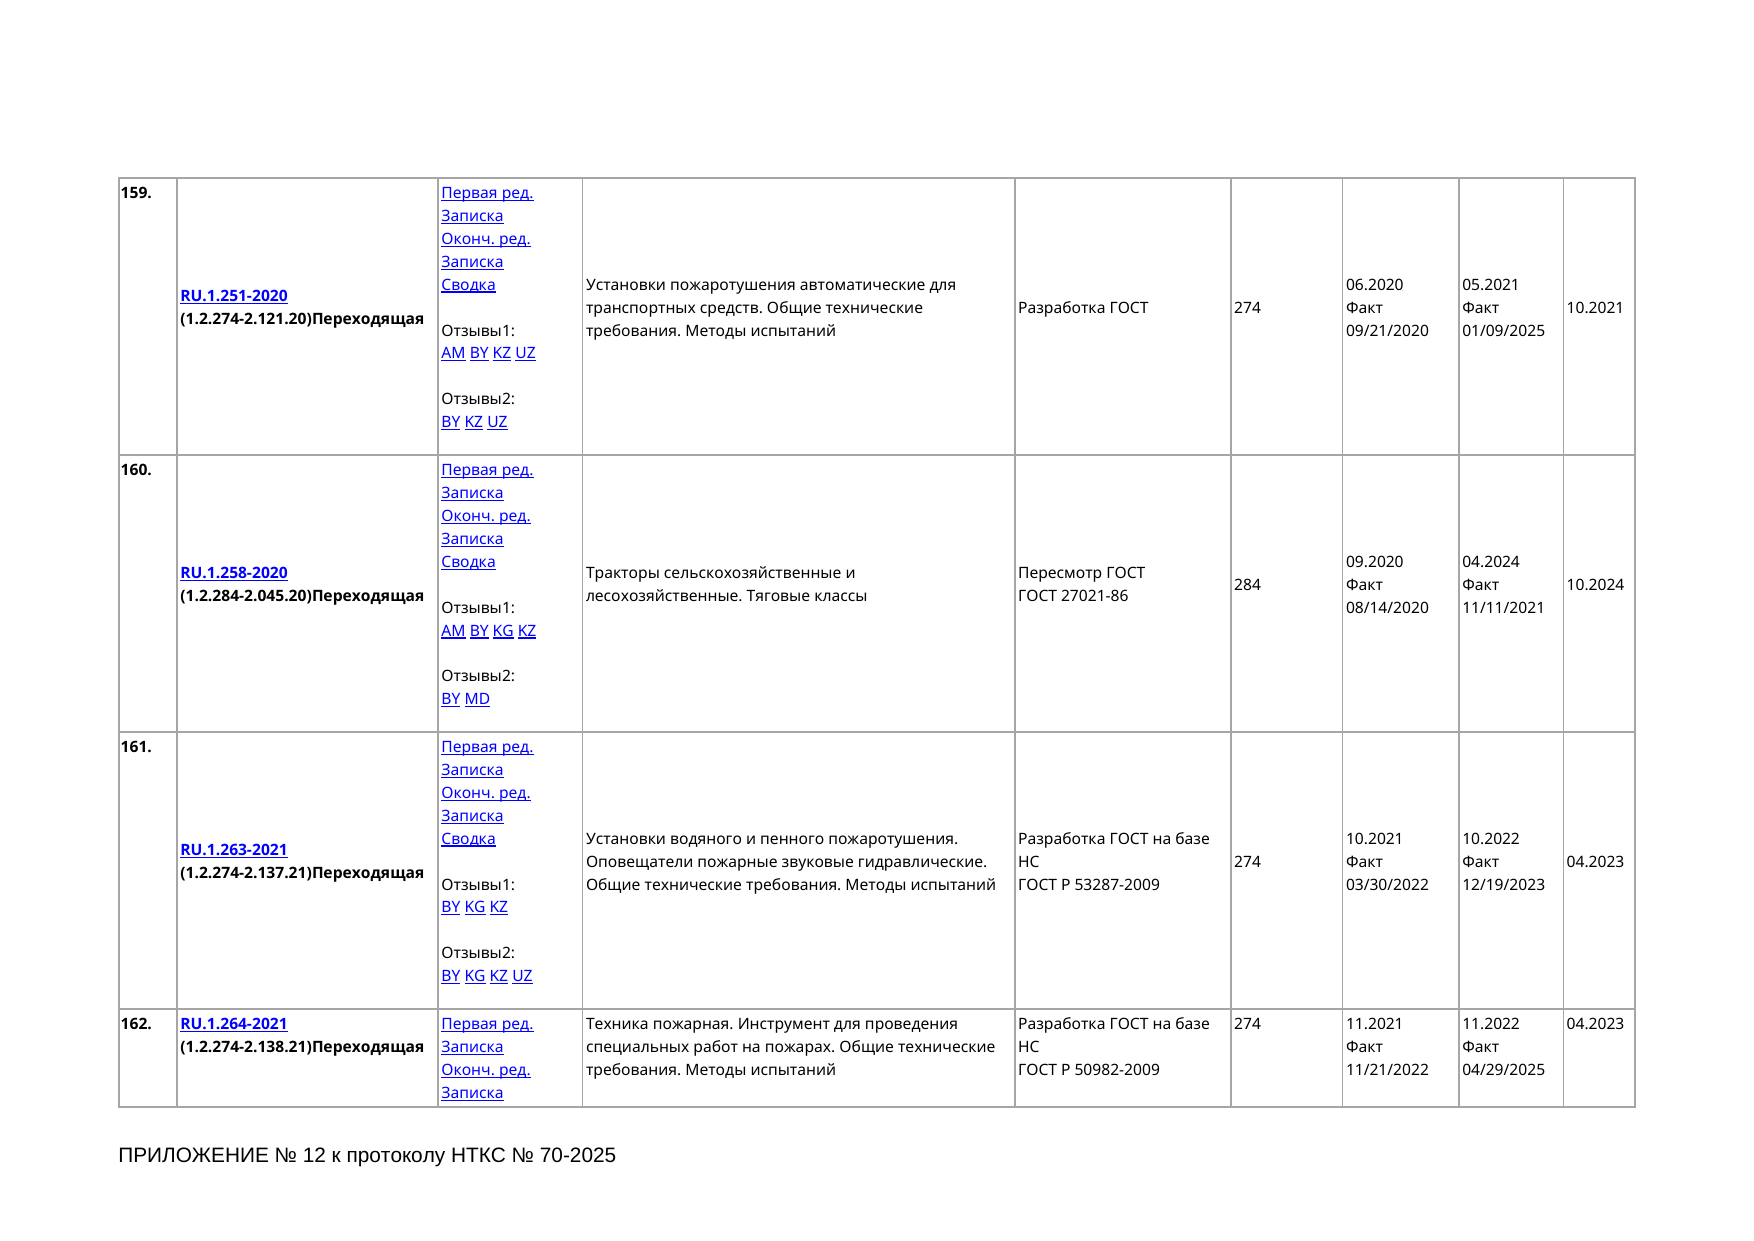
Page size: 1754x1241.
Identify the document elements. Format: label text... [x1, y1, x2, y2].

table_cell 10.2024 [1564, 456, 1634, 731]
table_cell [120, 733, 176, 1008]
table_cell RU.1.258-2020 (1.2.284-2.045.20)Переходящая [178, 456, 437, 731]
table_cell Разработка ГОСТ [1016, 179, 1230, 454]
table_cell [178, 1010, 437, 1106]
table_cell 04.2023 [1564, 733, 1634, 1008]
table_cell 10.2021 [1564, 179, 1634, 454]
table_cell 10.2022 Факт 12/19/2023 [1460, 733, 1563, 1008]
table_cell 274 [1232, 1010, 1342, 1106]
table_cell RU.1.251-2020 (1.2.274-2.121.20)Переходящая [178, 179, 437, 454]
table_cell Тракторы сельскохозяйственные и лесохозяйственные. Тяговые классы [583, 456, 1014, 731]
table_cell Первая ред. Записка Оконч. ред. Записка Сводка Отзывы1: BY KG KZ Отзывы2: BY KG KZ UZ [439, 733, 582, 1008]
table_cell Установки водяного и пенного пожаротушения. Оповещатели пожарные звуковые гидравлические. Общие технические требования. Методы испытаний [583, 733, 1014, 1008]
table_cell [439, 179, 582, 454]
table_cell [583, 1010, 1014, 1106]
table_cell 274 [1232, 179, 1342, 454]
table_cell 274 [1232, 733, 1342, 1008]
table_cell [120, 179, 176, 454]
table_cell 09.2020 Факт 08/14/2020 [1343, 456, 1458, 731]
table_cell Первая ред. Записка Оконч. ред. Записка Сводка Отзывы1: AM BY KG KZ Отзывы2: BY MD [439, 456, 582, 731]
table_cell 05.2021 Факт 01/09/2025 [1460, 179, 1563, 454]
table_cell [1460, 1010, 1563, 1106]
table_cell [1016, 1010, 1230, 1106]
table_cell Пересмотр ГОСТ ГОСТ 27021-86 [1016, 456, 1230, 731]
table_cell Установки пожаротушения автоматические для транспортных средств. Общие технические требования. Методы испытаний [583, 179, 1014, 454]
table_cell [439, 1010, 582, 1106]
table_cell [120, 1010, 176, 1106]
table_cell [120, 456, 176, 731]
table_cell Разработка ГОСТ на базе НС ГОСТ Р 53287-2009 [1016, 733, 1230, 1008]
table_cell 04.2024 Факт 11/11/2021 [1460, 456, 1563, 731]
table_cell 10.2021 Факт 03/30/2022 [1343, 733, 1458, 1008]
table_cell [1343, 179, 1458, 454]
table_cell 284 [1232, 456, 1342, 731]
table_cell 04.2023 [1564, 1010, 1634, 1106]
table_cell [1343, 1010, 1458, 1106]
table_cell RU.1.263-2021 (1.2.274-2.137.21)Переходящая [178, 733, 437, 1008]
